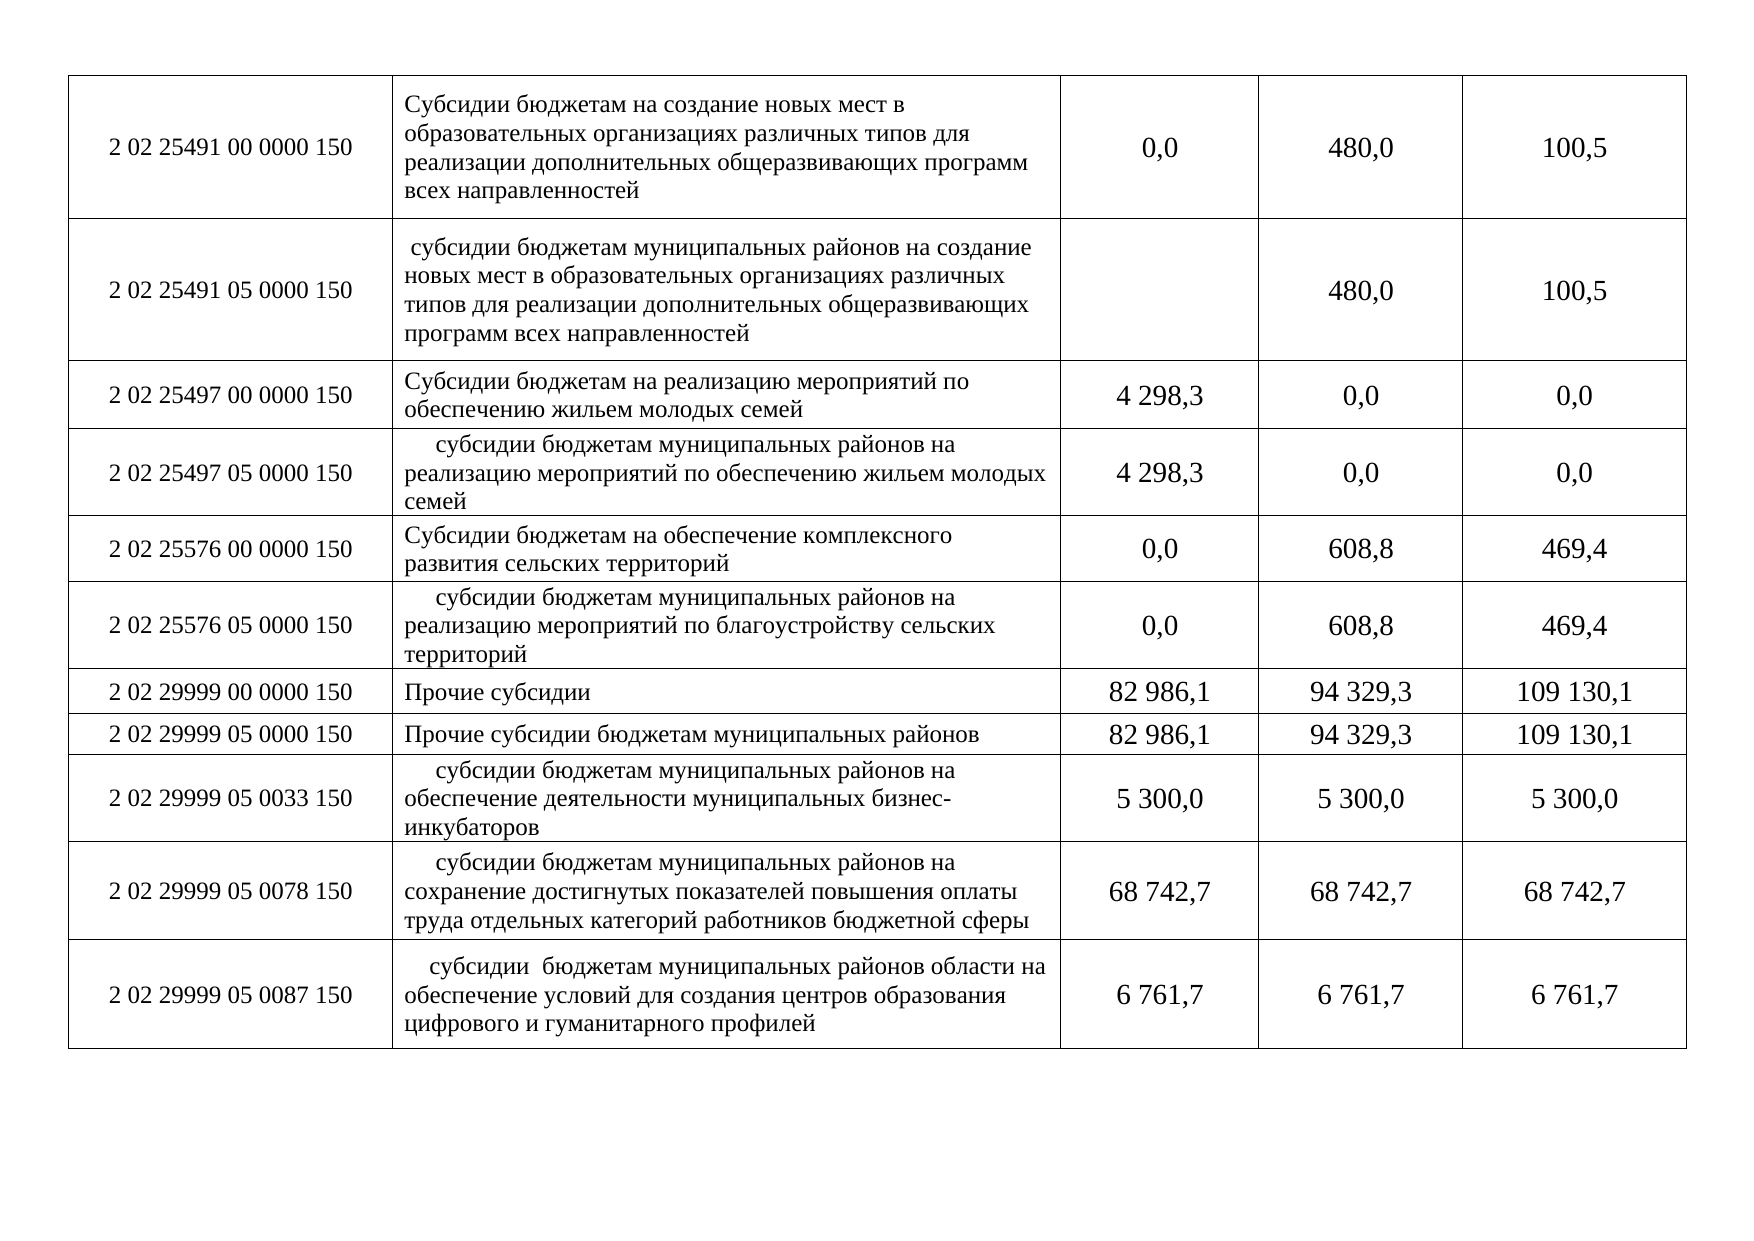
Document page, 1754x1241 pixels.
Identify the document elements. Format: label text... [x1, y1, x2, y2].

table_cell Субсидии бюджетам на обеспечение комплексного развития сельских территорий [393, 516, 1060, 581]
table_cell 0,0 [1463, 361, 1686, 428]
table_cell 480,0 [1259, 76, 1462, 218]
table_cell 0,0 [1061, 516, 1258, 581]
table_cell субсидии бюджетам муниципальных районов на реализацию мероприятий по благоустройству сельских территорий [393, 582, 1060, 668]
table_cell субсидии бюджетам муниципальных районов на создание новых мест в образовательных организациях различных типов для реализации дополнительных общеразвивающих программ всех направленностей [393, 219, 1060, 360]
table_cell 100,5 [1463, 219, 1686, 360]
table_cell 0,0 [1463, 429, 1686, 515]
table_cell 0,0 [1061, 582, 1258, 668]
table_cell 82 986,1 [1061, 669, 1258, 713]
table_cell 94 329,3 [1259, 714, 1462, 754]
table_cell 0,0 [1259, 429, 1462, 515]
table_cell 5 300,0 [1463, 755, 1686, 841]
table_cell 2 02 25497 00 0000 150 [69, 361, 392, 428]
table_cell субсидии бюджетам муниципальных районов на обеспечение деятельности муниципальных бизнес-инкубаторов [393, 755, 1060, 841]
table_cell 82 986,1 [1061, 714, 1258, 754]
table_cell субсидии бюджетам муниципальных районов на реализацию мероприятий по обеспечению жильем молодых семей [393, 429, 1060, 515]
table_cell 94 329,3 [1259, 669, 1462, 713]
table_cell 109 130,1 [1463, 669, 1686, 713]
table_cell 2 02 25491 00 0000 150 [69, 76, 392, 218]
table_cell Прочие субсидии бюджетам муниципальных районов [393, 714, 1060, 754]
table_cell 0,0 [1061, 76, 1258, 218]
table_cell 0,0 [1259, 361, 1462, 428]
table_cell 2 02 25576 00 0000 150 [69, 516, 392, 581]
table_cell 2 02 25497 05 0000 150 [69, 429, 392, 515]
table_cell 2 02 29999 05 0033 150 [69, 755, 392, 841]
table_cell 109 130,1 [1463, 714, 1686, 754]
table_cell 5 300,0 [1061, 755, 1258, 841]
table_cell 2 02 29999 00 0000 150 [69, 669, 392, 713]
table_cell 2 02 29999 05 0000 150 [69, 714, 392, 754]
table_cell 6 761,7 [1259, 940, 1462, 1048]
table_cell субсидии бюджетам муниципальных районов области на обеспечение условий для создания центров образования цифрового и гуманитарного профилей [393, 940, 1060, 1048]
table_cell 608,8 [1259, 582, 1462, 668]
table_cell 4 298,3 [1061, 361, 1258, 428]
table_cell 2 02 29999 05 0078 150 [69, 842, 392, 939]
table_cell [1061, 219, 1258, 360]
table_cell 608,8 [1259, 516, 1462, 581]
table_cell 469,4 [1463, 516, 1686, 581]
table_cell 480,0 [1259, 219, 1462, 360]
table_cell 2 02 25491 05 0000 150 [69, 219, 392, 360]
table_cell субсидии бюджетам муниципальных районов на сохранение достигнутых показателей повышения оплаты труда отдельных категорий работников бюджетной сферы [393, 842, 1060, 939]
table_cell 68 742,7 [1463, 842, 1686, 939]
table_cell 5 300,0 [1259, 755, 1462, 841]
table_cell 4 298,3 [1061, 429, 1258, 515]
table_cell 68 742,7 [1259, 842, 1462, 939]
table_cell 68 742,7 [1061, 842, 1258, 939]
table_cell 100,5 [1463, 76, 1686, 218]
table_cell Субсидии бюджетам на создание новых мест в образовательных организациях различных типов для реализации дополнительных общеразвивающих программ всех направленностей [393, 76, 1060, 218]
table_cell Субсидии бюджетам на реализацию мероприятий по обеспечению жильем молодых семей [393, 361, 1060, 428]
table_cell 2 02 25576 05 0000 150 [69, 582, 392, 668]
table_cell 469,4 [1463, 582, 1686, 668]
table_cell 6 761,7 [1061, 940, 1258, 1048]
table_cell Прочие субсидии [393, 669, 1060, 713]
table_cell 2 02 29999 05 0087 150 [69, 940, 392, 1048]
table_cell 6 761,7 [1463, 940, 1686, 1048]
